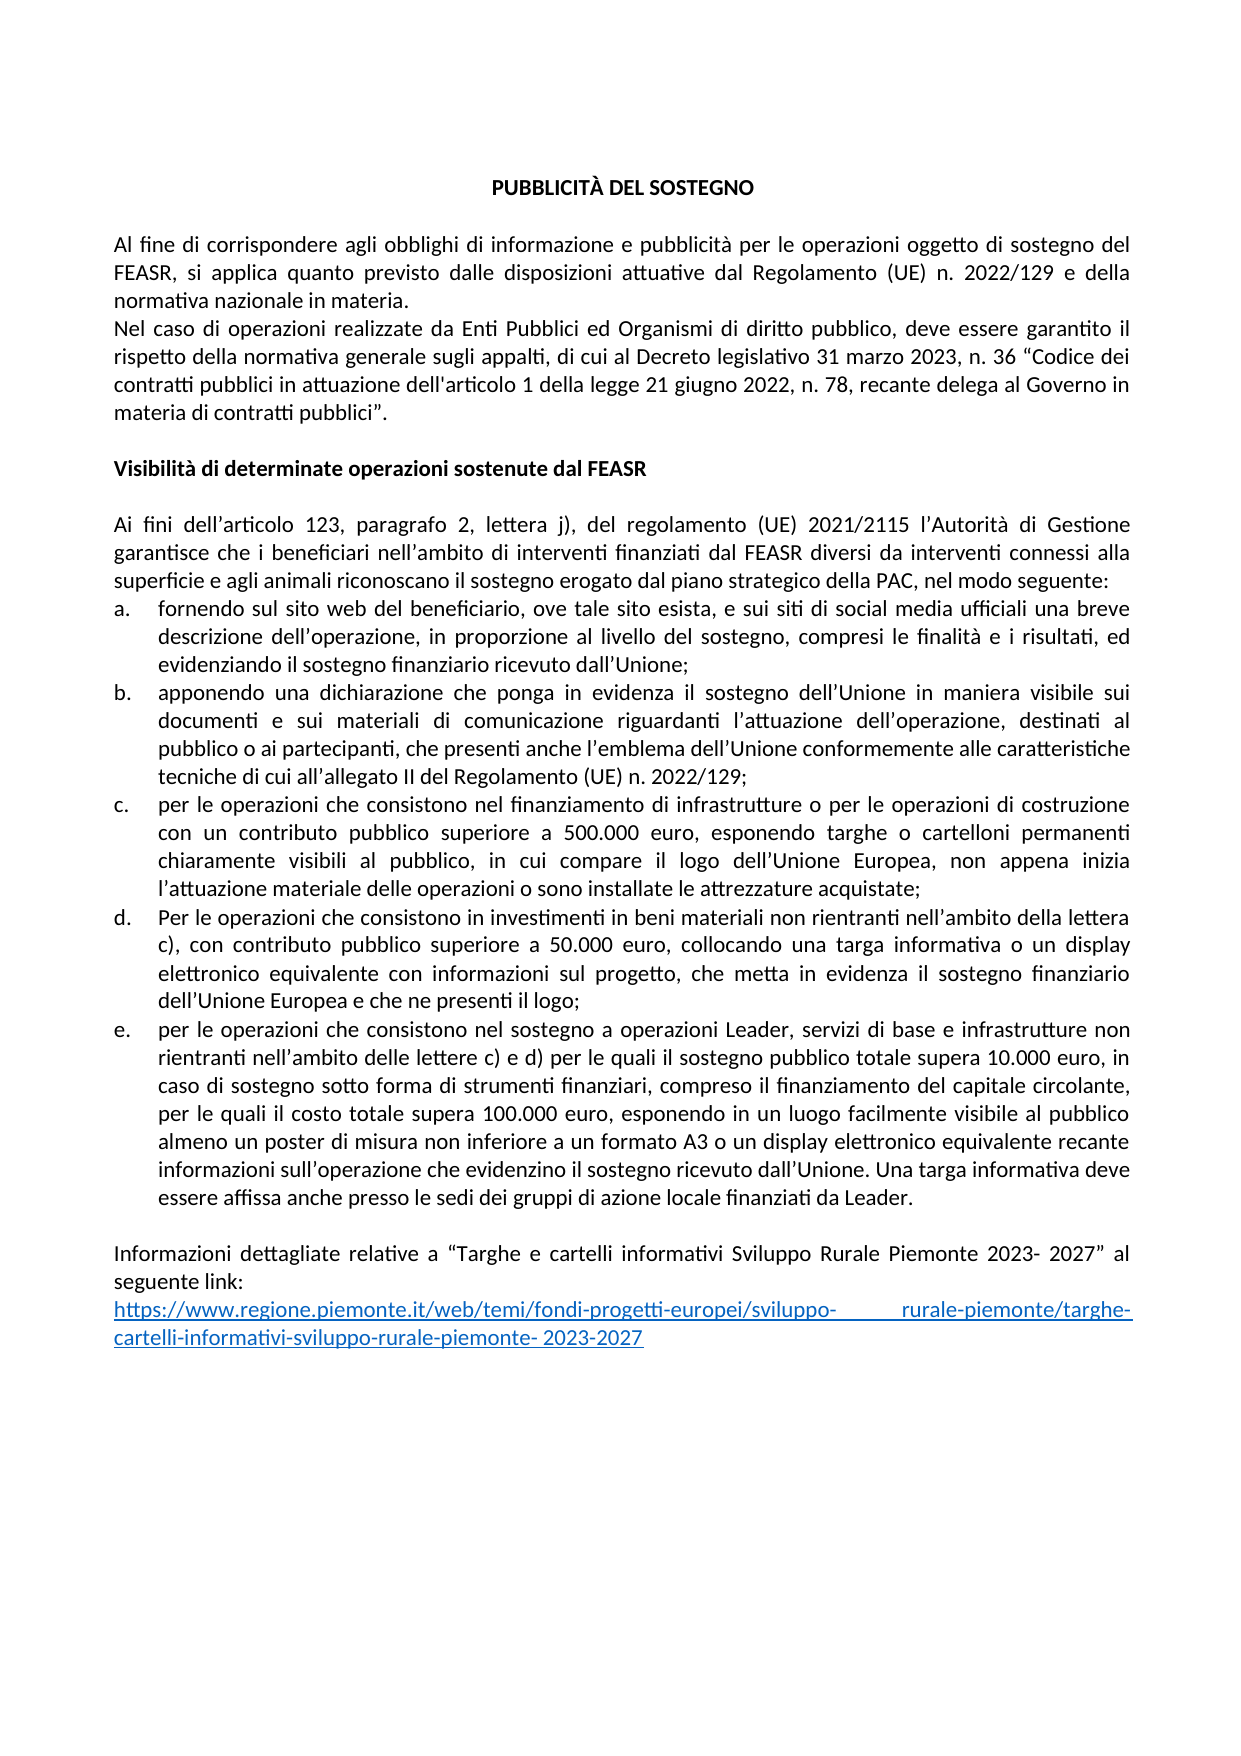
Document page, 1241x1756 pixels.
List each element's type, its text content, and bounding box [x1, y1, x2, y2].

text PUBBLICITÀ DEL SOSTEGNO [114, 173, 1132, 201]
text Al fine di corrispondere agli obblighi di informazione e pubblicità per le operazioni oggetto di sostegno del FEASR, si applica quanto previsto dalle disposizioni attuative dal Regolamento (UE) n. 2022/129 e della normativa nazionale in materia. [114, 230, 1132, 314]
text Ai fini dell’articolo 123, paragrafo 2, lettera j), del regolamento (UE) 2021/2115 l’Autorità di Gestione garantisce che i beneficiari nell’ambito di interventi finanziati dal FEASR diversi da interventi connessi alla superficie e agli animali riconoscano il sostegno erogato dal piano strategico della PAC, nel modo seguente: [114, 510, 1132, 594]
text Informazioni dettagliate relative a “Targhe e cartelli informativi Sviluppo Rurale Piemonte 2023- 2027” al seguente link: [114, 1239, 1132, 1295]
list apponendo una dichiarazione che ponga in evidenza il sostegno dell’Unione in maniera visibile sui documenti e sui materiali di comunicazione riguardanti l’attuazione dell’operazione, destinati al pubblico o ai partecipanti, che presenti anche l’emblema dell’Unione conformemente alle caratteristiche tecniche di cui all’allegato II del Regolamento (UE) n. 2022/129; [114, 678, 1132, 791]
list fornendo sul sito web del beneficiario, ove tale sito esista, e sui siti di social media ufficiali una breve descrizione dell’operazione, in proporzione al livello del sostegno, compresi le finalità e i risultati, ed evidenziando il sostegno finanziario ricevuto dall’Unione; [114, 594, 1132, 678]
list per le operazioni che consistono nel sostegno a operazioni Leader, servizi di base e infrastrutture non rientranti nell’ambito delle lettere c) e d) per le quali il sostegno pubblico totale supera 10.000 euro, in caso di sostegno sotto forma di strumenti finanziari, compreso il finanziamento del capitale circolante, per le quali il costo totale supera 100.000 euro, esponendo in un luogo facilmente visibile al pubblico almeno un poster di misura non inferiore a un formato A3 o un display elettronico equivalente recante informazioni sull’operazione che evidenzino il sostegno ricevuto dall’Unione. Una targa informativa deve essere affissa anche presso le sedi dei gruppi di azione locale finanziati da Leader. [114, 1015, 1132, 1211]
text https://www.regione.piemonte.it/web/temi/fondi-progetti-europei/sviluppo- rurale-piemonte/targhe-cartelli-informativi-sviluppo-rurale-piemonte- 2023-2027 [114, 1295, 1132, 1319]
list per le operazioni che consistono nel finanziamento di infrastrutture o per le operazioni di costruzione con un contributo pubblico superiore a 500.000 euro, esponendo targhe o cartelloni permanenti chiaramente visibili al pubblico, in cui compare il logo dell’Unione Europea, non appena inizia l’attuazione materiale delle operazioni o sono installate le attrezzature acquistate; [114, 791, 1132, 903]
text Visibilità di determinate operazioni sostenute dal FEASR [114, 454, 1132, 482]
list Per le operazioni che consistono in investimenti in beni materiali non rientranti nell’ambito della lettera c), con contributo pubblico superiore a 50.000 euro, collocando una targa informativa o un display elettronico equivalente con informazioni sul progetto, che metta in evidenza il sostegno finanziario dell’Unione Europea e che ne presenti il logo; [114, 903, 1132, 1015]
text https://www.regione.piemonte.it/web/temi/fondi-progetti-europei/sviluppo- rurale-piemonte/targhe-cartelli-informativi-sviluppo-rurale-piemonte- 2023-2027 [114, 1321, 1132, 1351]
text Nel caso di operazioni realizzate da Enti Pubblici ed Organismi di diritto pubblico, deve essere garantito il rispetto della normativa generale sugli appalti, di cui al Decreto legislativo 31 marzo 2023, n. 36 “Codice dei contratti pubblici in attuazione dell'articolo 1 della legge 21 giugno 2022, n. 78, recante delega al Governo in materia di contratti pubblici”. [114, 314, 1132, 426]
